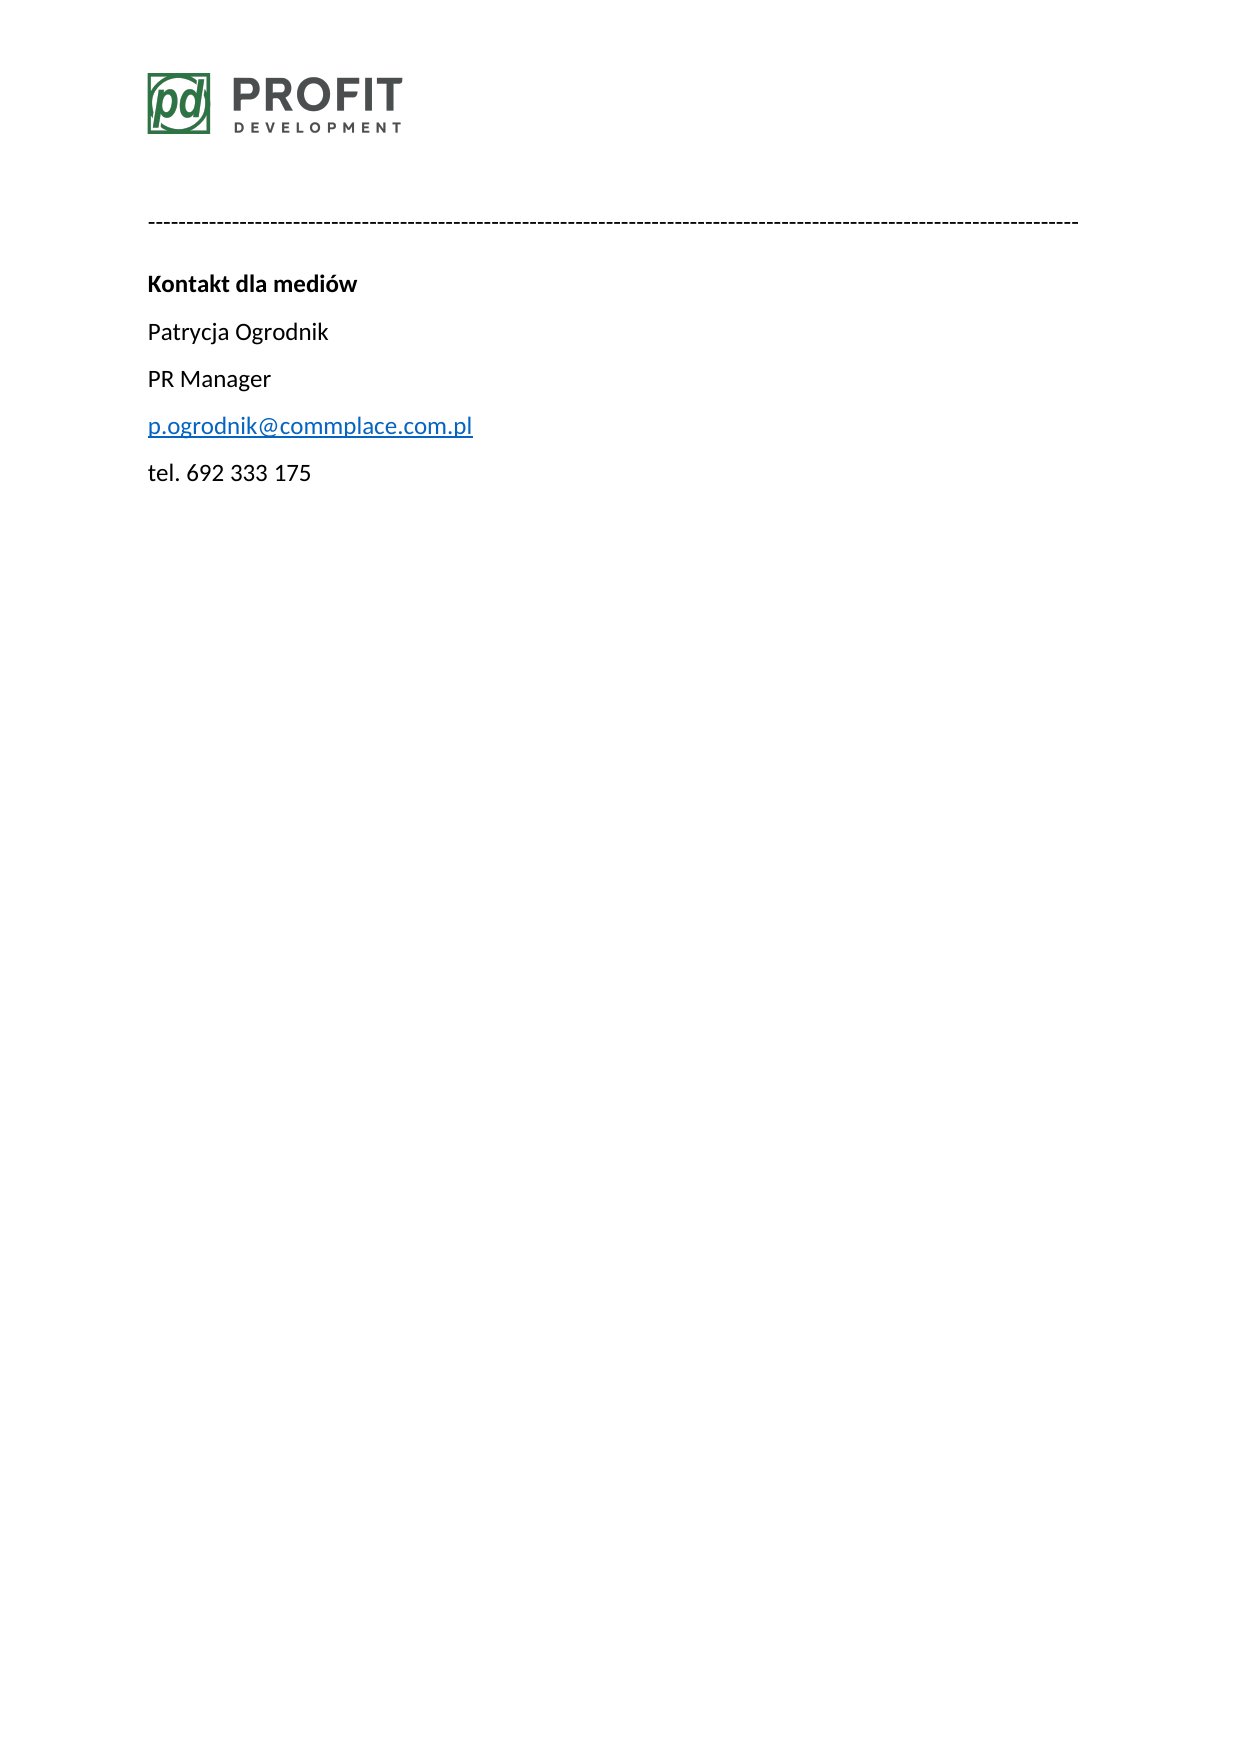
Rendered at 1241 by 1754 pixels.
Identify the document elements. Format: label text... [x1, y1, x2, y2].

text p.ogrodnik@commplace.com.pl [148, 410, 1093, 441]
text tel. 692 333 175 [148, 457, 1093, 488]
text Patrycja Ogrodnik [148, 316, 1093, 346]
text -------------------------------------------------------------------------------------------------------------------------- [148, 206, 1093, 237]
picture [147, 73, 403, 134]
text PR Manager [148, 363, 1093, 393]
text Kontakt dla mediów [148, 269, 1093, 299]
